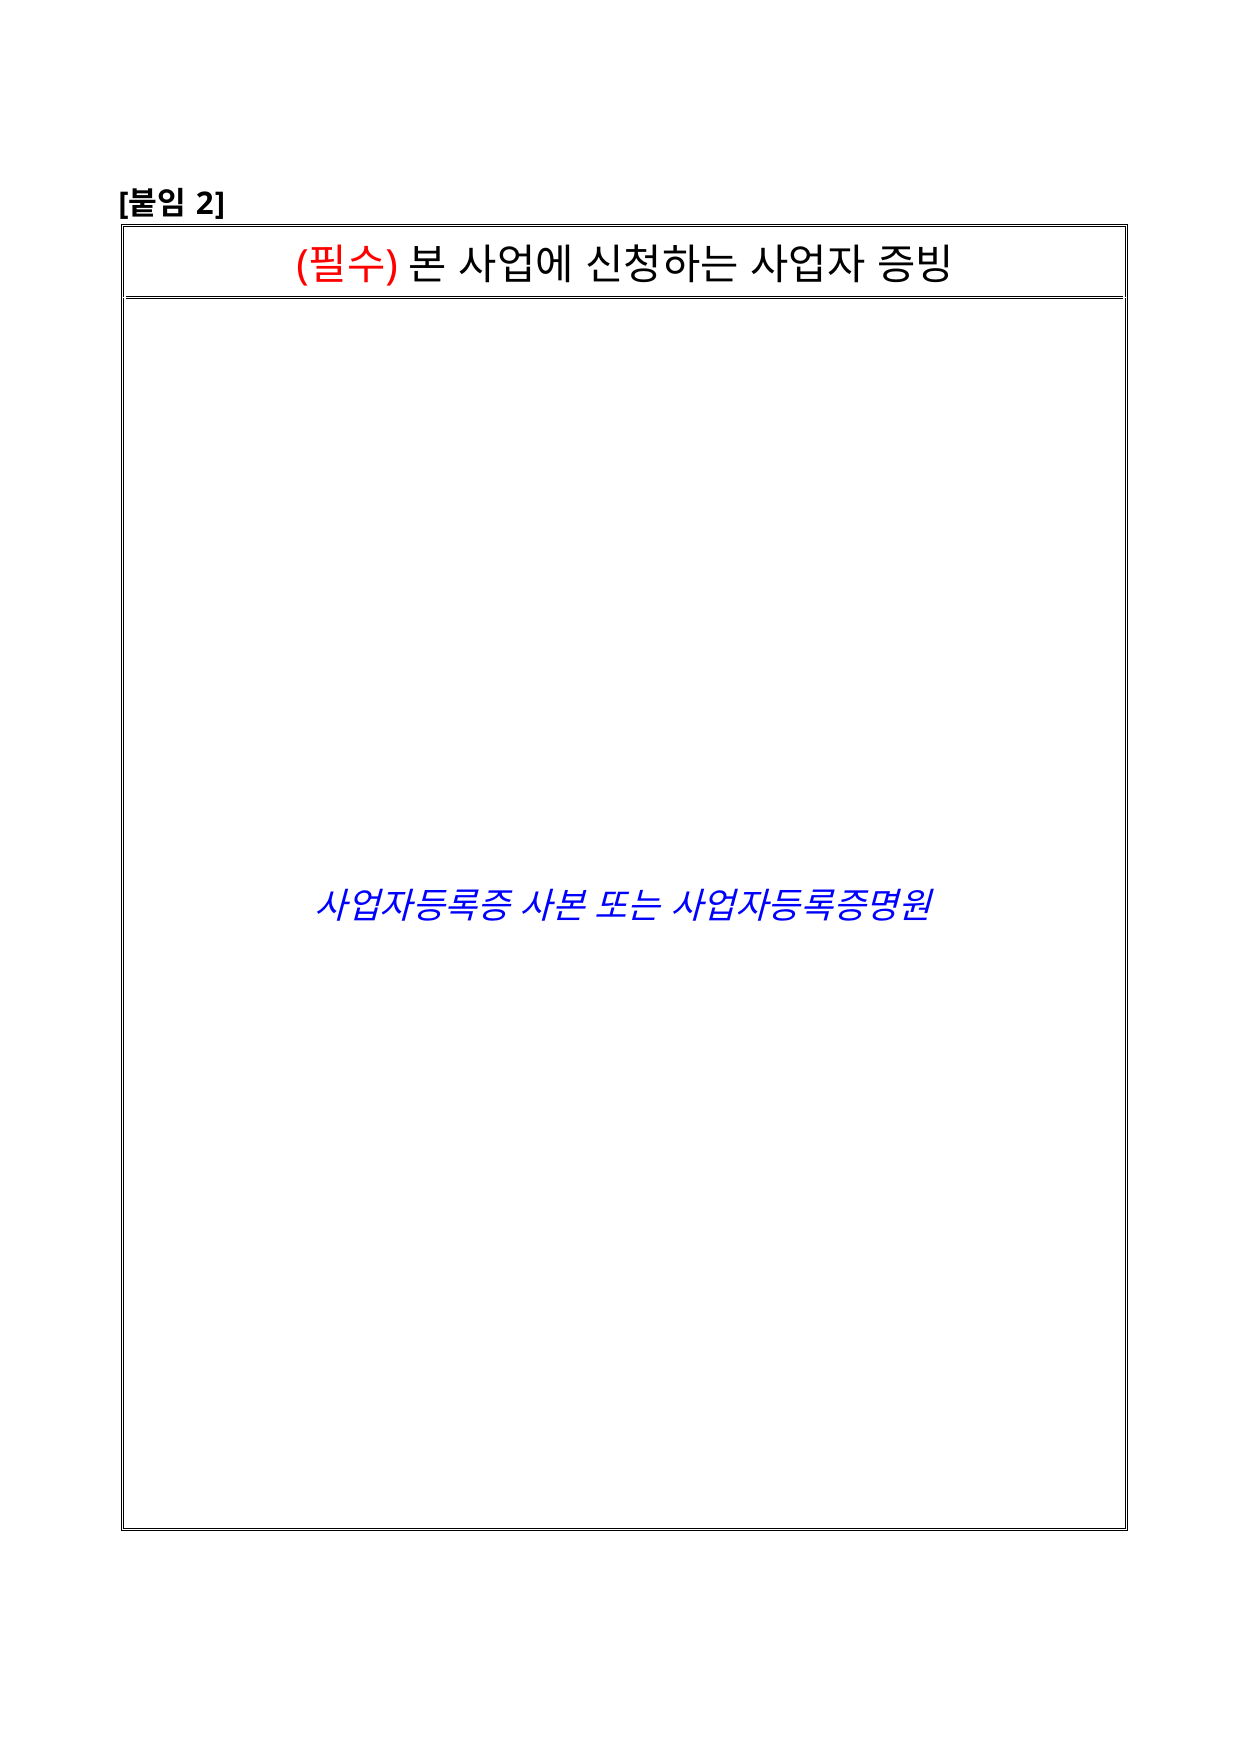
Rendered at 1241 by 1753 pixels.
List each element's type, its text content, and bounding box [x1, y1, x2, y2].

text [붙임 2] [118, 178, 1122, 224]
table_header (필수) 본 사업에 신청하는 사업자 증빙 [124, 227, 1125, 296]
table_cell 사업자등록증 사본 또는 사업자등록증명원 [124, 296, 1125, 1528]
